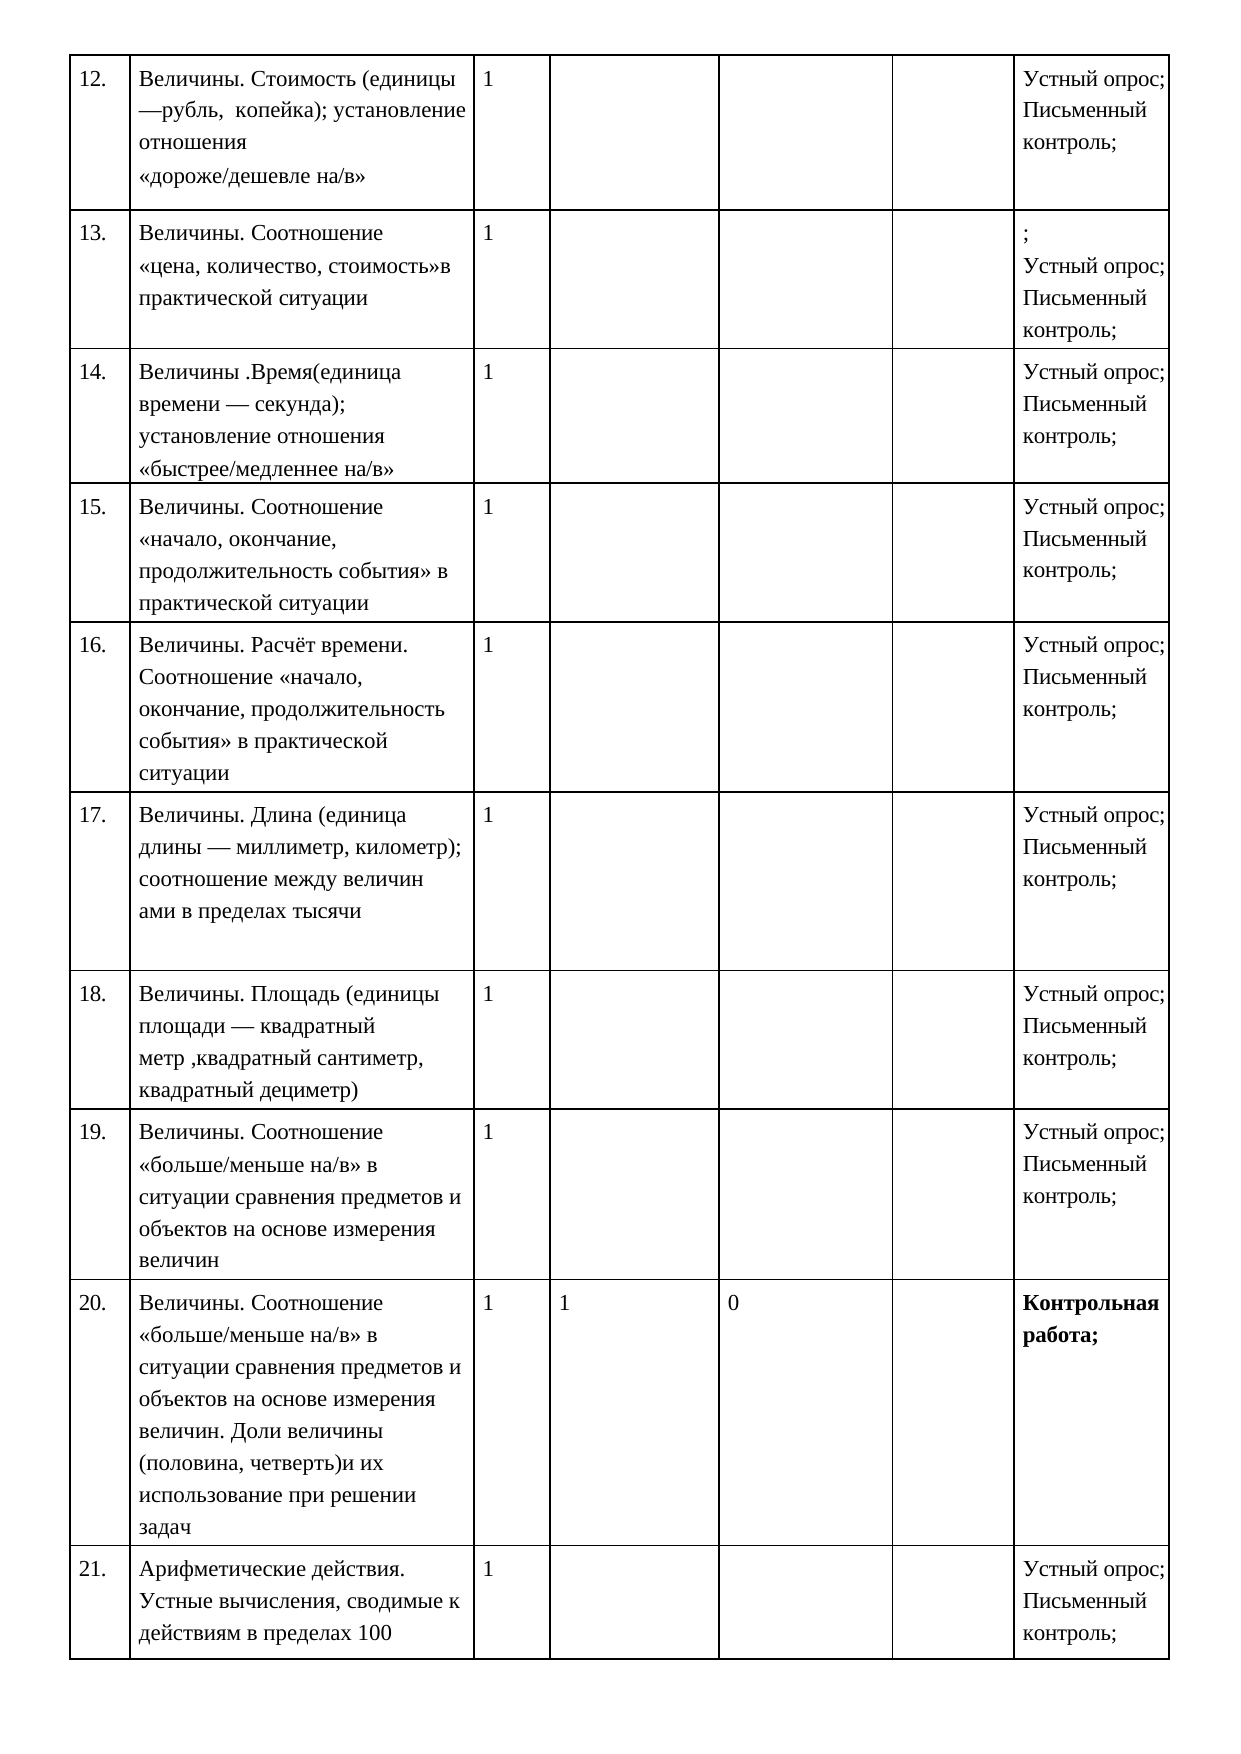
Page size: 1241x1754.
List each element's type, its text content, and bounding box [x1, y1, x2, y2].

table_cell 1 [475, 1546, 549, 1658]
table_cell [720, 349, 892, 482]
table_cell Величины. Соотношение «больше/меньше на/в» в ситуации сравнения предметов и объектов на основе измерения величин. Доли величины (половина, четверть)и их использование при решении задач [131, 1280, 473, 1545]
table_cell [720, 56, 892, 209]
table_cell 14. [71, 349, 129, 482]
table_cell 1 [475, 211, 549, 348]
table_cell [720, 484, 892, 621]
table_cell [893, 623, 1013, 791]
table_cell Величины. Соотношение «цена, количество, стоимость»в практической ситуации [131, 211, 473, 348]
table_cell 21. [71, 1546, 129, 1658]
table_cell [1015, 1546, 1168, 1658]
table_cell [893, 1110, 1013, 1278]
table_cell [551, 623, 718, 791]
table_cell 17. [71, 793, 129, 970]
table_cell [720, 1110, 892, 1278]
table_cell Величины. Соотношение «начало, окончание, продолжительность события» в практической ситуации [131, 484, 473, 621]
table_header [551, 971, 718, 1108]
table_cell 1 [475, 484, 549, 621]
table_cell [893, 349, 1013, 482]
table_cell [720, 623, 892, 791]
table_cell [893, 56, 1013, 209]
table_cell Устный опрос; Письменный контроль; [1015, 1110, 1168, 1278]
table_cell Величины .Время(единица времени — секунда); установление отношения «быстрее/медленнее на/в» [131, 349, 473, 482]
table_header 1 [475, 971, 549, 1108]
table_cell [893, 484, 1013, 621]
table_cell Устный опрос; Письменный контроль; [1015, 56, 1168, 209]
table_cell [551, 1546, 718, 1658]
table_cell Величины. Расчёт времени. Соотношение «начало, окончание, продолжительность события» в практической ситуации [131, 623, 473, 791]
table_cell Величины. Стоимость (единицы—рубль, копейка); установление отношения «дороже/дешевле на/в» [131, 56, 473, 209]
table_cell [551, 56, 718, 209]
table_cell 1 [551, 1280, 718, 1545]
table_cell [720, 211, 892, 348]
table_cell [551, 349, 718, 482]
table_cell Контрольная работа; [1015, 1280, 1168, 1545]
table_cell Величины. Длина (единица длины — миллиметр, километр); соотношение между величин ами в пределах тысячи [131, 793, 473, 970]
table_cell [893, 793, 1013, 970]
table_cell 1 [475, 56, 549, 209]
table_cell [893, 1280, 1013, 1545]
table_cell [551, 211, 718, 348]
table_cell 1 [475, 1110, 549, 1278]
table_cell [131, 1546, 473, 1658]
table_cell Величины. Соотношение «больше/меньше на/в» в ситуации сравнения предметов и объектов на основе измерения величин [131, 1110, 473, 1278]
table_header 18. [71, 971, 129, 1108]
table_cell 16. [71, 623, 129, 791]
table_cell 1 [475, 623, 549, 791]
table_cell 1 [475, 349, 549, 482]
table_header Величины. Площадь (единицы площади — квадратный метр ,квадратный сантиметр, квадратный дециметр) [131, 971, 473, 1108]
table_cell ; Устный опрос; Письменный контроль; [1015, 211, 1168, 348]
table_cell Устный опрос; Письменный контроль; [1015, 793, 1168, 970]
table_cell 19. [71, 1110, 129, 1278]
table_header [893, 971, 1013, 1108]
table_cell [551, 484, 718, 621]
table_cell Устный опрос; Письменный контроль; [1015, 484, 1168, 621]
table_cell [551, 1110, 718, 1278]
table_cell 1 [475, 793, 549, 970]
table_cell Устный опрос; Письменный контроль; [1015, 349, 1168, 482]
table_cell [720, 793, 892, 970]
table_cell 20. [71, 1280, 129, 1545]
table_cell 1 [475, 1280, 549, 1545]
table_cell [893, 211, 1013, 348]
table_cell [551, 793, 718, 970]
table_cell 0 [720, 1280, 892, 1545]
table_cell 13. [71, 211, 129, 348]
table_cell 15. [71, 484, 129, 621]
table_header [720, 971, 892, 1108]
table_cell Устный опрос; Письменный контроль; [1015, 623, 1168, 791]
table_cell [720, 1546, 892, 1658]
table_header Устный опрос; Письменный контроль; [1015, 971, 1168, 1108]
table_cell 12. [71, 56, 129, 209]
table_cell [893, 1546, 1013, 1658]
